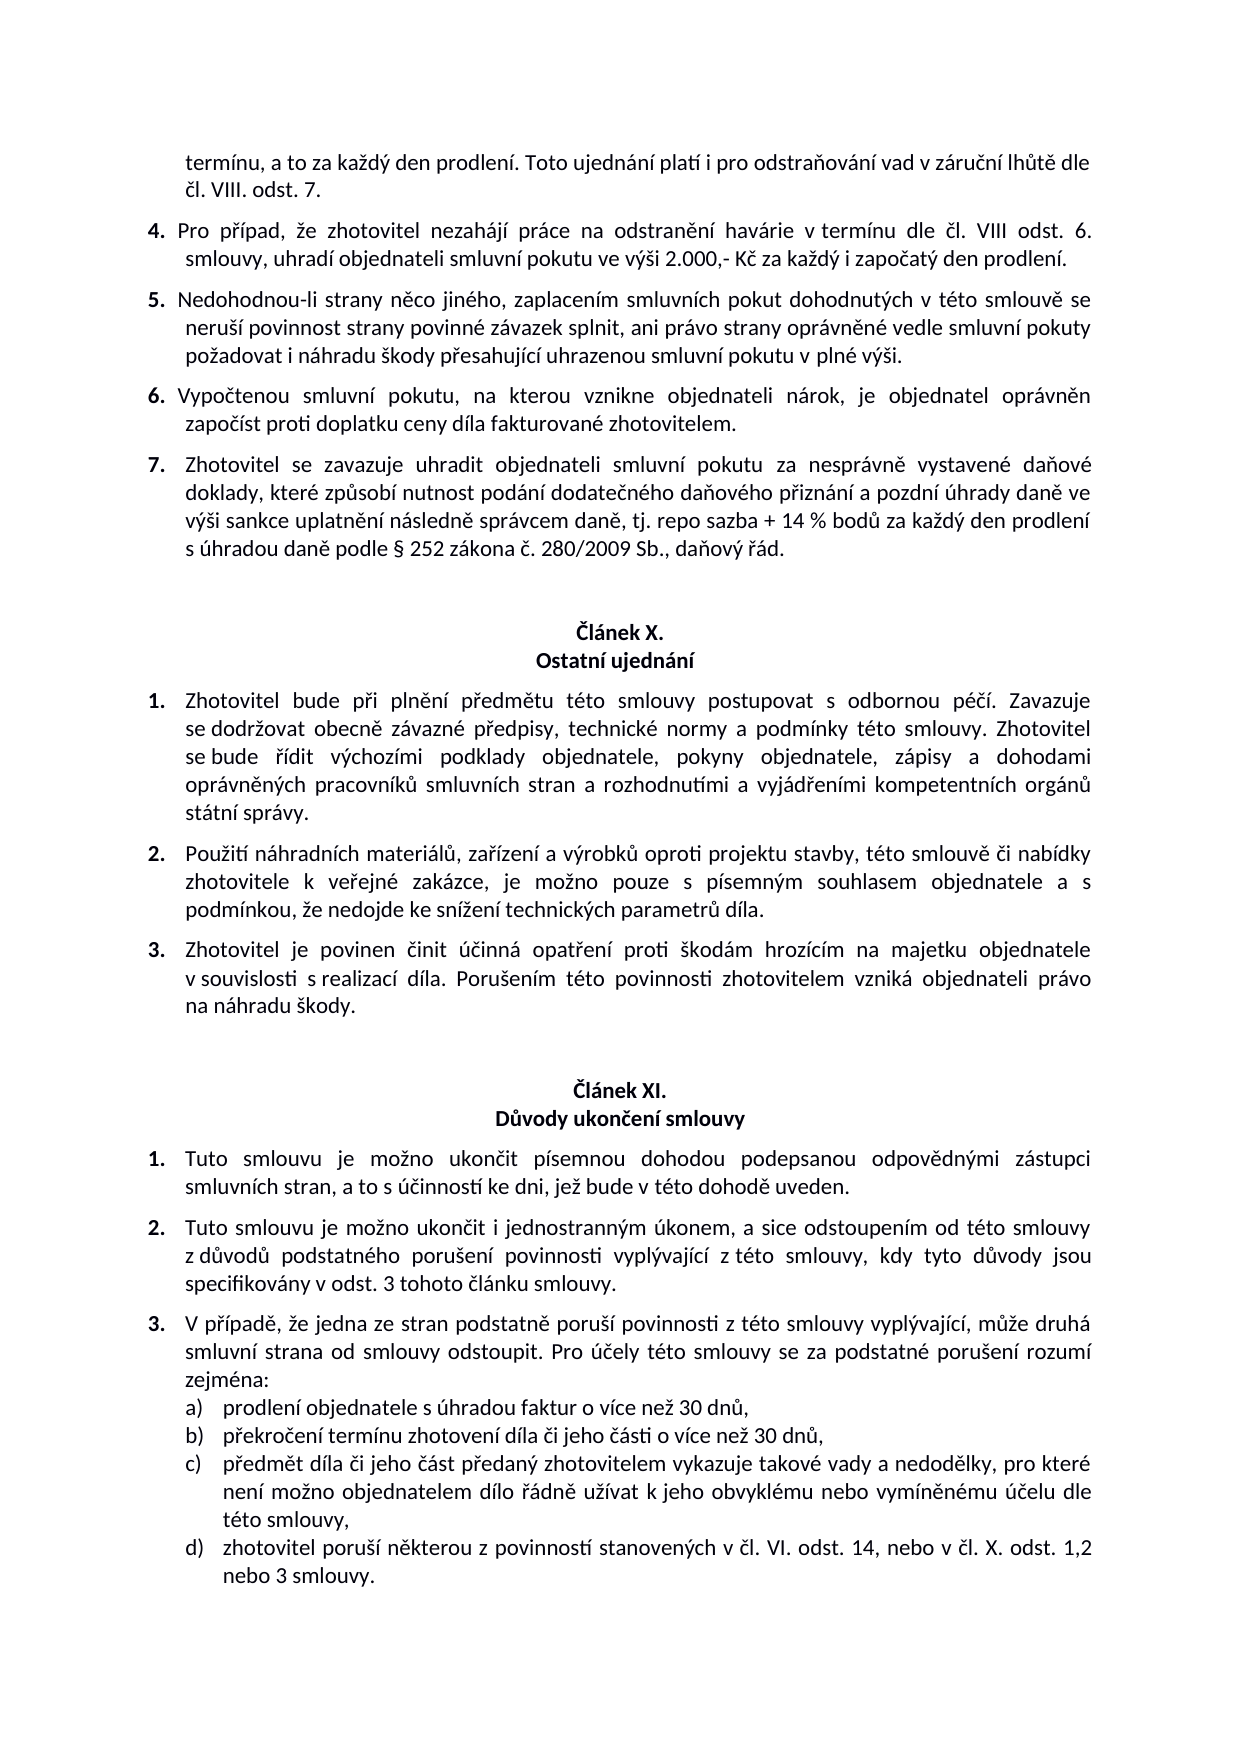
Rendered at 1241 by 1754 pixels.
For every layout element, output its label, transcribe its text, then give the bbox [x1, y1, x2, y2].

subtitle Článek X. [148, 618, 1093, 646]
list Zhotovitel je povinen činit účinná opatření proti škodám hrozícím na majetku objednatele v souvislosti s realizací díla. Porušením této povinnosti zhotovitelem vzniká objednateli právo na náhradu škody. [148, 936, 1093, 1020]
list překročení termínu zhotovení díla či jeho části o více než 30 dnů, [185, 1421, 1093, 1449]
list Vypočtenou smluvní pokutu, na kterou vznikne objednateli nárok, je objednatel oprávněn započíst proti doplatku ceny díla fakturované zhotovitelem. [148, 381, 1093, 437]
list Zhotovitel bude při plnění předmětu této smlouvy postupovat s odbornou péčí. Zavazuje se dodržovat obecně závazné předpisy, technické normy a podmínky této smlouvy. Zhotovitel se bude řídit výchozími podklady objednatele, pokyny objednatele, zápisy a dohodami oprávněných pracovníků smluvních stran a rozhodnutími a vyjádřeními kompetentních orgánů státní správy. [148, 686, 1093, 827]
list Nedohodnou-li strany něco jiného, zaplacením smluvních pokut dohodnutých v této smlouvě se neruší povinnost strany povinné závazek splnit, ani právo strany oprávněné vedle smluvní pokuty požadovat i náhradu škody přesahující uhrazenou smluvní pokutu v plné výši. [148, 285, 1093, 369]
text Důvody ukončení smlouvy [148, 1104, 1093, 1132]
list předmět díla či jeho část předaný zhotovitelem vykazuje takové vady a nedodělky, pro které není možno objednatelem dílo řádně užívat k jeho obvyklému nebo vymíněnému účelu dle této smlouvy, [185, 1449, 1093, 1533]
list Tuto smlouvu je možno ukončit i jednostranným úkonem, a sice odstoupením od této smlouvy z důvodů podstatného porušení povinnosti vyplývající z této smlouvy, kdy tyto důvody jsou specifikovány v odst. 3 tohoto článku smlouvy. [148, 1213, 1093, 1297]
list prodlení objednatele s úhradou faktur o více než 30 dnů, [185, 1393, 1093, 1421]
list V případě, že jedna ze stran podstatně poruší povinnosti z této smlouvy vyplývající, může druhá smluvní strana od smlouvy odstoupit. Pro účely této smlouvy se za podstatné porušení rozumí zejména: [148, 1309, 1093, 1393]
subtitle Ostatní ujednání [148, 646, 1093, 674]
list Použití náhradních materiálů, zařízení a výrobků oproti projektu stavby, této smlouvě či nabídky zhotovitele k veřejné zakázce, je možno pouze s písemným souhlasem objednatele a s podmínkou, že nedojde ke snížení technických parametrů díla. [148, 839, 1093, 923]
text Článek XI. [148, 1076, 1093, 1104]
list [148, 148, 1093, 204]
list Tuto smlouvu je možno ukončit písemnou dohodou podepsanou odpovědnými zástupci smluvních stran, a to s účinností ke dni, jež bude v této dohodě uveden. [148, 1144, 1093, 1200]
list Pro případ, že zhotovitel nezahájí práce na odstranění havárie v termínu dle čl. VIII odst. 6. smlouvy, uhradí objednateli smluvní pokutu ve výši 2.000,- Kč za každý i započatý den prodlení. [148, 216, 1093, 272]
list Zhotovitel se zavazuje uhradit objednateli smluvní pokutu za nesprávně vystavené daňové doklady, které způsobí nutnost podání dodatečného daňového přiznání a pozdní úhrady daně ve výši sankce uplatnění následně správcem daně, tj. repo sazba + 14 % bodů za každý den prodlení s úhradou daně podle § 252 zákona č. 280/2009 Sb., daňový řád. [148, 450, 1093, 562]
list zhotovitel poruší některou z povinností stanovených v čl. VI. odst. 14, nebo v čl. X. odst. 1,2 nebo 3 smlouvy. [185, 1533, 1093, 1589]
